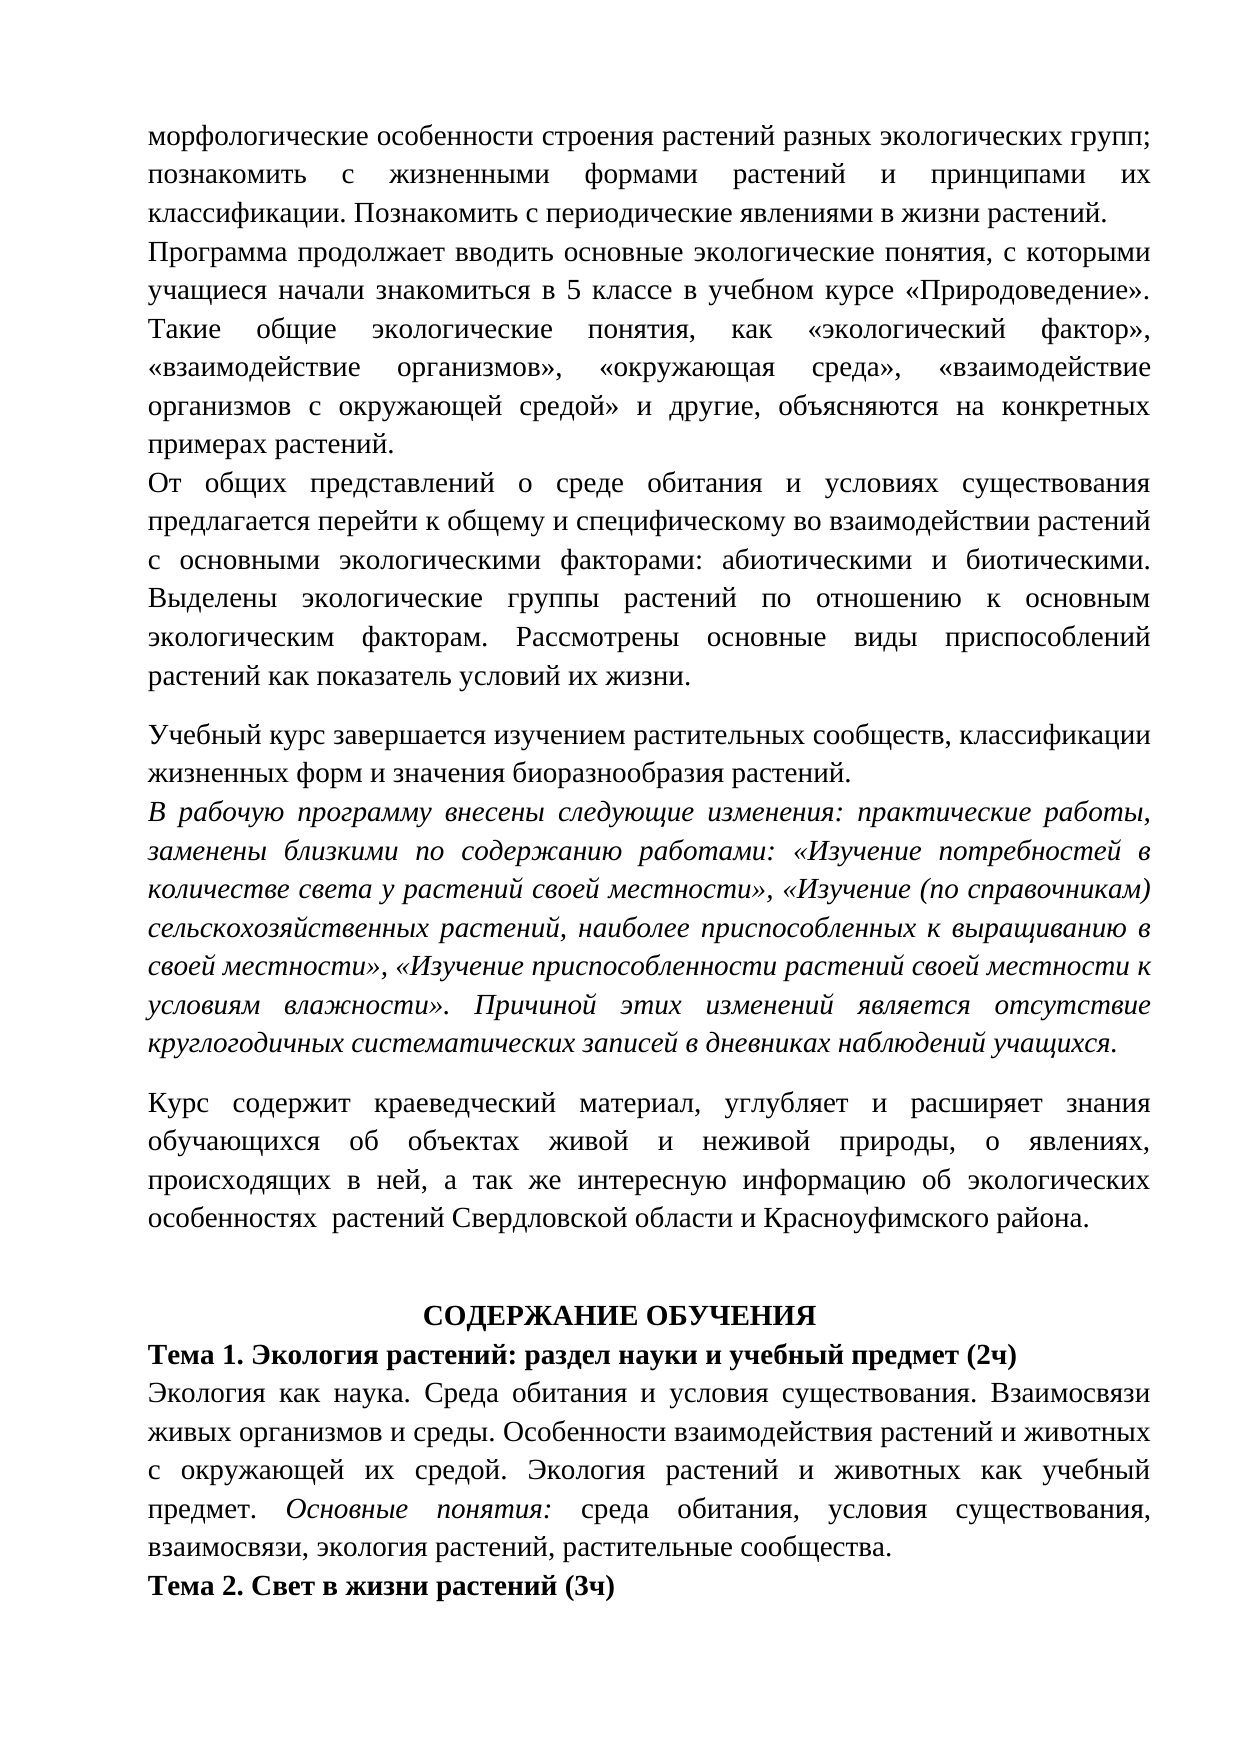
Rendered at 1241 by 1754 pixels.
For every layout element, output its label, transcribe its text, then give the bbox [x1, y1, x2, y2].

text Экология как наука. Среда обитания и условия существования. Взаимосвязи живых организмов и среды. Особенности взаимодействия растений и животных с окружающей их средой. Экология растений и животных как учебный предмет. Основные понятия: среда обитания, условия существования, взаимосвязи, экология растений, растительные сообщества. [148, 1375, 1152, 1563]
text Курс содержит краеведческий материал, углубляет и расширяет знания обучающихся об объектах живой и неживой природы, о явлениях, происходящих в ней, а так же интересную информацию об экологических особенностях растений Свердловской области и Красноуфимского района. [148, 1085, 1152, 1234]
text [148, 118, 1152, 229]
text В рабочую программу внесены следующие изменения: практические работы, заменены близкими по содержанию работами: «Изучение потребностей в количестве света у растений своей местности», «Изучение (по справочникам) сельскохозяйственных растений, наиболее приспособленных к выращиванию в своей местности», «Изучение приспособленности растений своей местности к условиям влажности». Причиной этих изменений является отсутствие круглогодичных систематических записей в дневниках наблюдений учащихся. [148, 794, 1152, 1059]
text Учебный курс завершается изучением растительных сообществ, классификации жизненных форм и значения биоразнообразия растений. [148, 717, 1152, 789]
text Тема 1. Экология растений: раздел науки и учебный предмет (2ч) [148, 1337, 1152, 1370]
text СОДЕРЖАНИЕ ОБУЧЕНИЯ [160, 1298, 1152, 1332]
text Тема 2. Свет в жизни растений (3ч) [148, 1568, 1152, 1602]
text Программа продолжает вводить основные экологические понятия, с которыми учащиеся начали знакомиться в 5 классе в учебном курсе «Природоведение». Такие общие экологические понятия, как «экологический фактор», «взаимодействие организмов», «окружающая среда», «взаимодействие организмов с окружающей средой» и другие, объясняются на конкретных примерах растений. [148, 234, 1152, 460]
text От общих представлений о среде обитания и условиях существования предлагается перейти к общему и специфическому во взаимодействии растений с основными экологическими факторами: абиотическими и биотическими. Выделены экологические группы растений по отношению к основным экологическим факторам. Рассмотрены основные виды приспособлений растений как показатель условий их жизни. [148, 465, 1152, 691]
